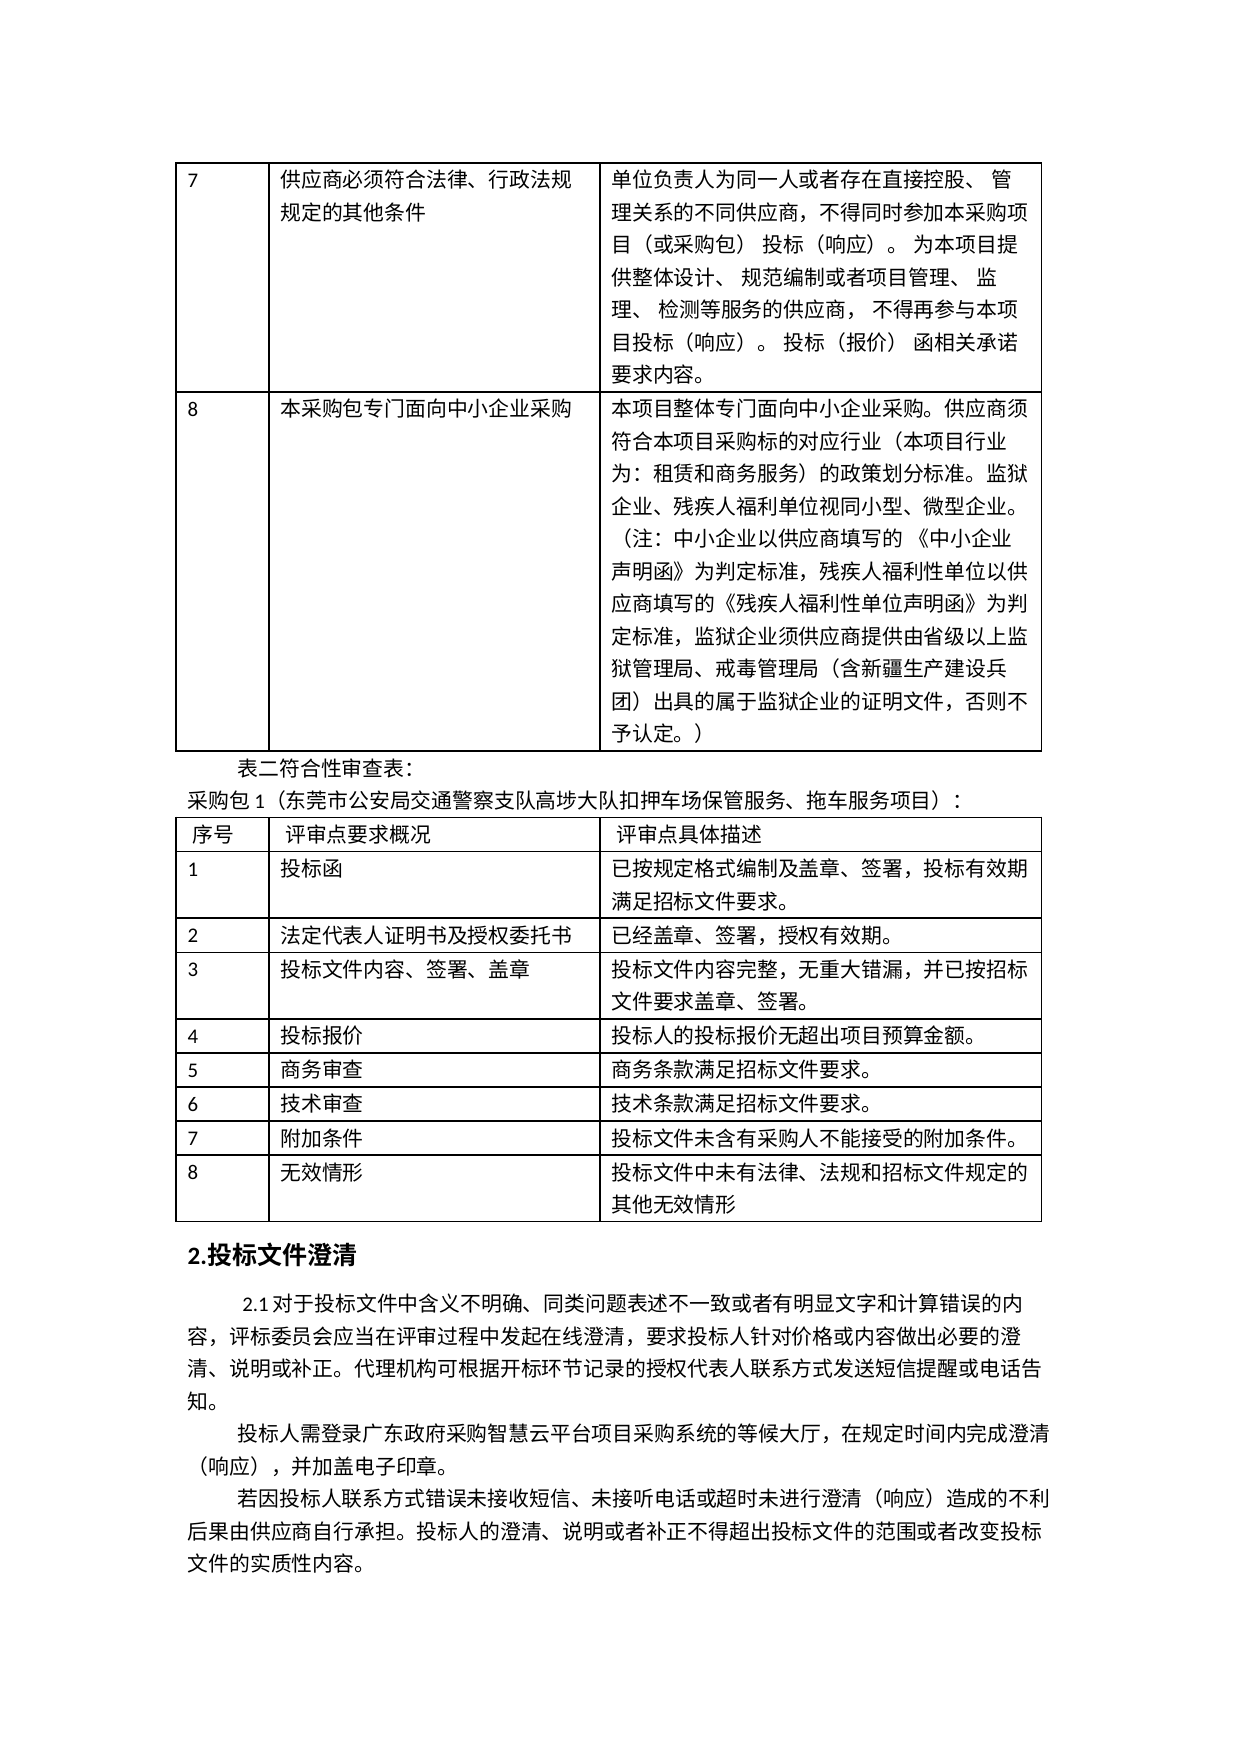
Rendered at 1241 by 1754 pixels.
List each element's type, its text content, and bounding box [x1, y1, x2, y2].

table_cell 7 [177, 164, 268, 391]
table_cell 投标报价 [270, 1020, 599, 1052]
table_cell 8 [177, 1156, 268, 1221]
text 2.投标文件澄清 [187, 1222, 1053, 1287]
table_cell 已按规定格式编制及盖章、签署，投标有效期满足招标文件要求。 [601, 852, 1041, 917]
table_cell 投标文件未含有采购人不能接受的附加条件。 [601, 1122, 1041, 1154]
table_cell 8 [177, 393, 268, 750]
table_cell 单位负责人为同一人或者存在直接控股、 管理关系的不同供应商，不得同时参加本采购项目（或采购包） 投标（响应）。 为本项目提供整体设计、 规范编制或者项目管理、 监理、 检测等服务的供应商， 不得再参与本项目投标（响应）。 投标（报价） 函相关承诺要求内容。 [601, 164, 1041, 391]
table_cell 投标文件内容、签署、盖章 [270, 953, 599, 1018]
table_header 序号 [177, 818, 268, 851]
table_cell 投标文件内容完整，无重大错漏，并已按招标文件要求盖章、签署。 [601, 953, 1041, 1018]
table_cell 投标人的投标报价无超出项目预算金额。 [601, 1020, 1041, 1052]
table_cell 技术审查 [270, 1088, 599, 1120]
table_cell 本项目整体专门面向中小企业采购。供应商须符合本项目采购标的对应行业（本项目行业为：租赁和商务服务）的政策划分标准。监狱企业、残疾人福利单位视同小型、微型企业。（注：中小企业以供应商填写的 《中小企业声明函》为判定标准，残疾人福利性单位以供应商填写的《残疾人福利性单位声明函》为判定标准，监狱企业须供应商提供由省级以上监狱管理局、戒毒管理局（含新疆生产建设兵团）出具的属于监狱企业的证明文件，否则不予认定。） [601, 393, 1041, 750]
text 若因投标人联系方式错误未接收短信、未接听电话或超时未进行澄清（响应）造成的不利后果由供应商自行承担。投标人的澄清、说明或者补正不得超出投标文件的范围或者改变投标文件的实质性内容。 [187, 1482, 1053, 1580]
text 表二符合性审查表： [187, 752, 1053, 784]
table_cell 投标文件中未有法律、法规和招标文件规定的其他无效情形 [601, 1156, 1041, 1221]
table_cell 无效情形 [270, 1156, 599, 1221]
table_header 评审点具体描述 [601, 818, 1041, 851]
table_cell 2 [177, 919, 268, 951]
table_cell 已经盖章、签署，授权有效期。 [601, 919, 1041, 951]
text 投标人需登录广东政府采购智慧云平台项目采购系统的等候大厅，在规定时间内完成澄清（响应），并加盖电子印章。 [187, 1417, 1053, 1482]
table_cell 1 [177, 852, 268, 917]
table_cell 商务条款满足招标文件要求。 [601, 1054, 1041, 1086]
table_cell 法定代表人证明书及授权委托书 [270, 919, 599, 951]
text 采购包1（东莞市公安局交通警察支队高埗大队扣押车场保管服务、拖车服务项目）： [187, 784, 1053, 817]
table_cell 4 [177, 1020, 268, 1052]
table_cell 供应商必须符合法律、行政法规规定的其他条件 [270, 164, 599, 391]
table_cell 7 [177, 1122, 268, 1154]
table_cell 商务审查 [270, 1054, 599, 1086]
table_cell 6 [177, 1088, 268, 1120]
table_cell 5 [177, 1054, 268, 1086]
table_cell 本采购包专门面向中小企业采购 [270, 393, 599, 750]
text 2.1对于投标文件中含义不明确、同类问题表述不一致或者有明显文字和计算错误的内容，评标委员会应当在评审过程中发起在线澄清，要求投标人针对价格或内容做出必要的澄清、说明或补正。代理机构可根据开标环节记录的授权代表人联系方式发送短信提醒或电话告知。 [187, 1287, 1053, 1417]
table_cell 3 [177, 953, 268, 1018]
table_cell 附加条件 [270, 1122, 599, 1154]
table_cell 技术条款满足招标文件要求。 [601, 1088, 1041, 1120]
table_header 评审点要求概况 [270, 818, 599, 851]
table_cell 投标函 [270, 852, 599, 917]
